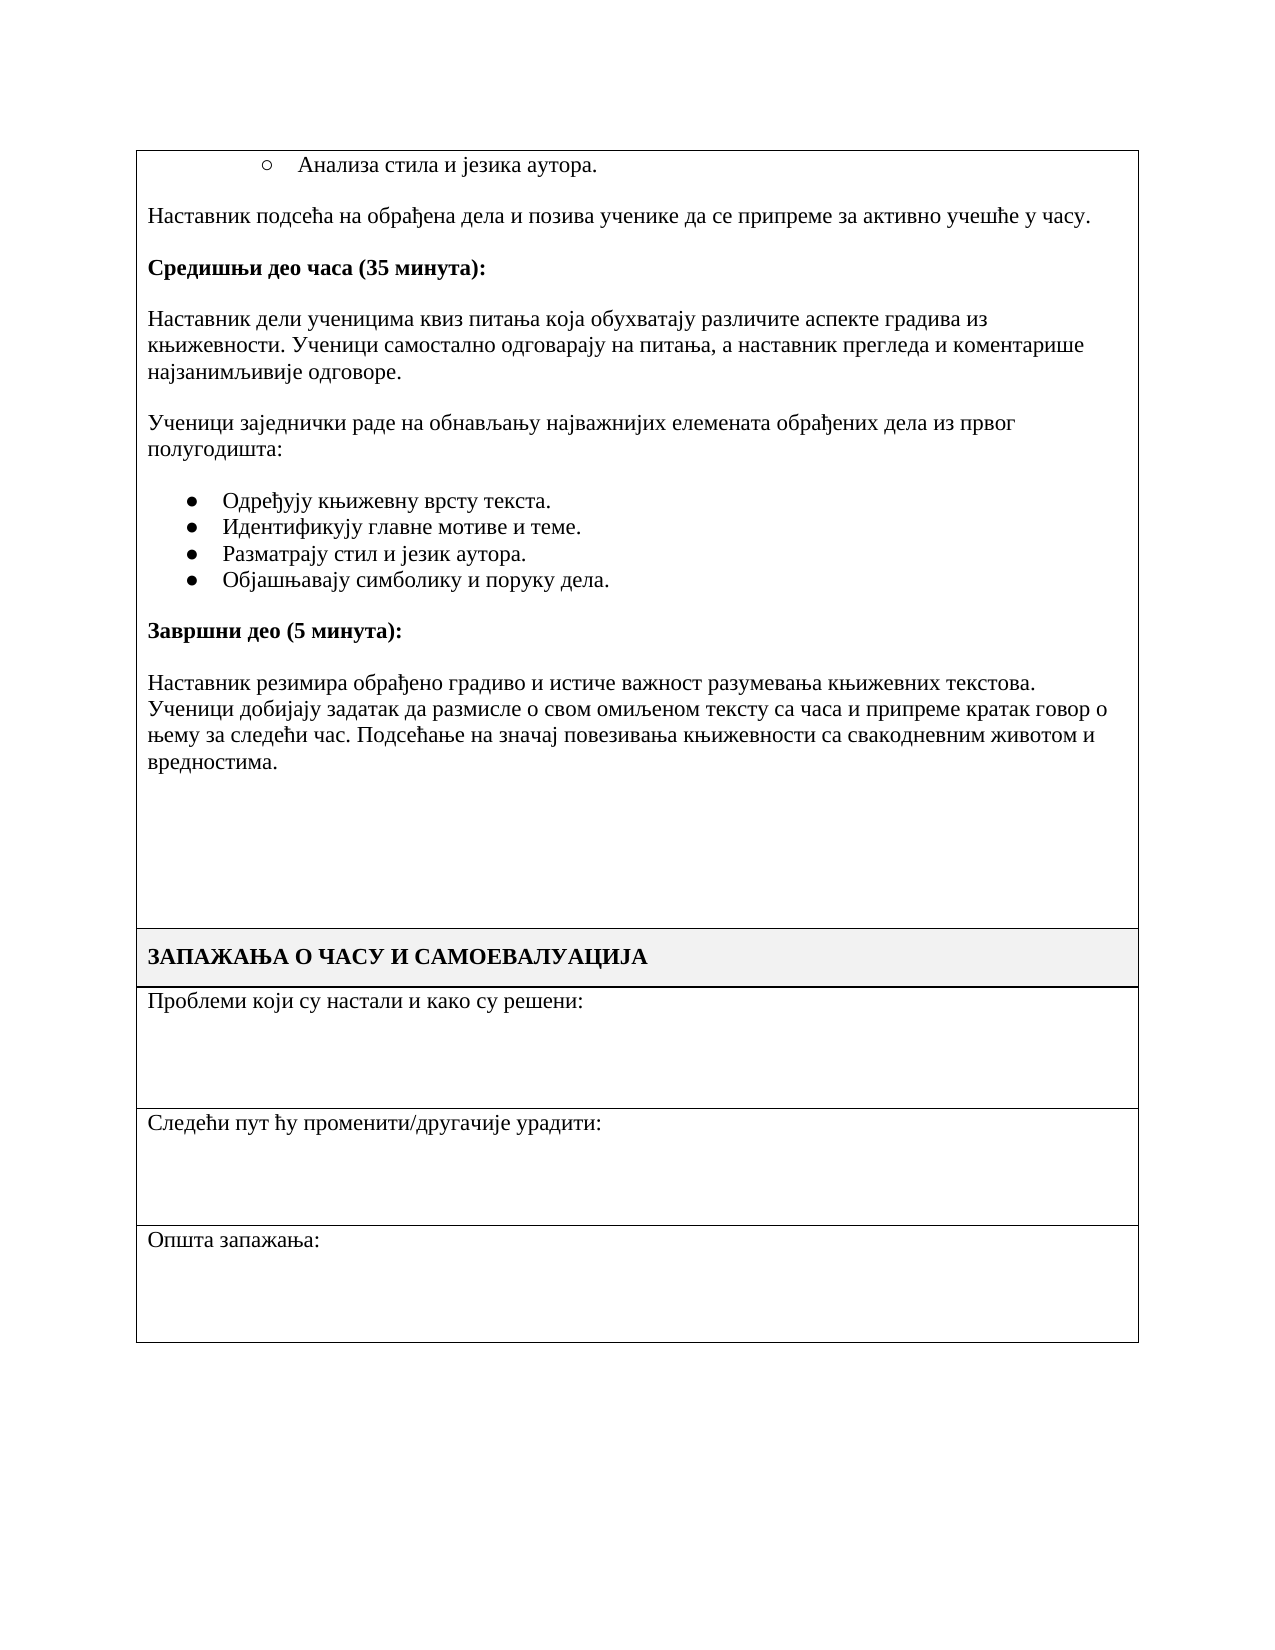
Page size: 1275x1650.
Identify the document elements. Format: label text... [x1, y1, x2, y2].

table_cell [137, 151, 1138, 928]
table_cell ЗАПАЖАЊА О ЧАСУ И САМОЕВАЛУАЦИЈА [137, 929, 1138, 986]
table_cell Следећи пут ћу променити/другачије урадити: [137, 1109, 1138, 1225]
table_cell Проблеми који су настали и како су решени: [137, 988, 1138, 1108]
table_cell Општа запажања: [137, 1226, 1138, 1342]
